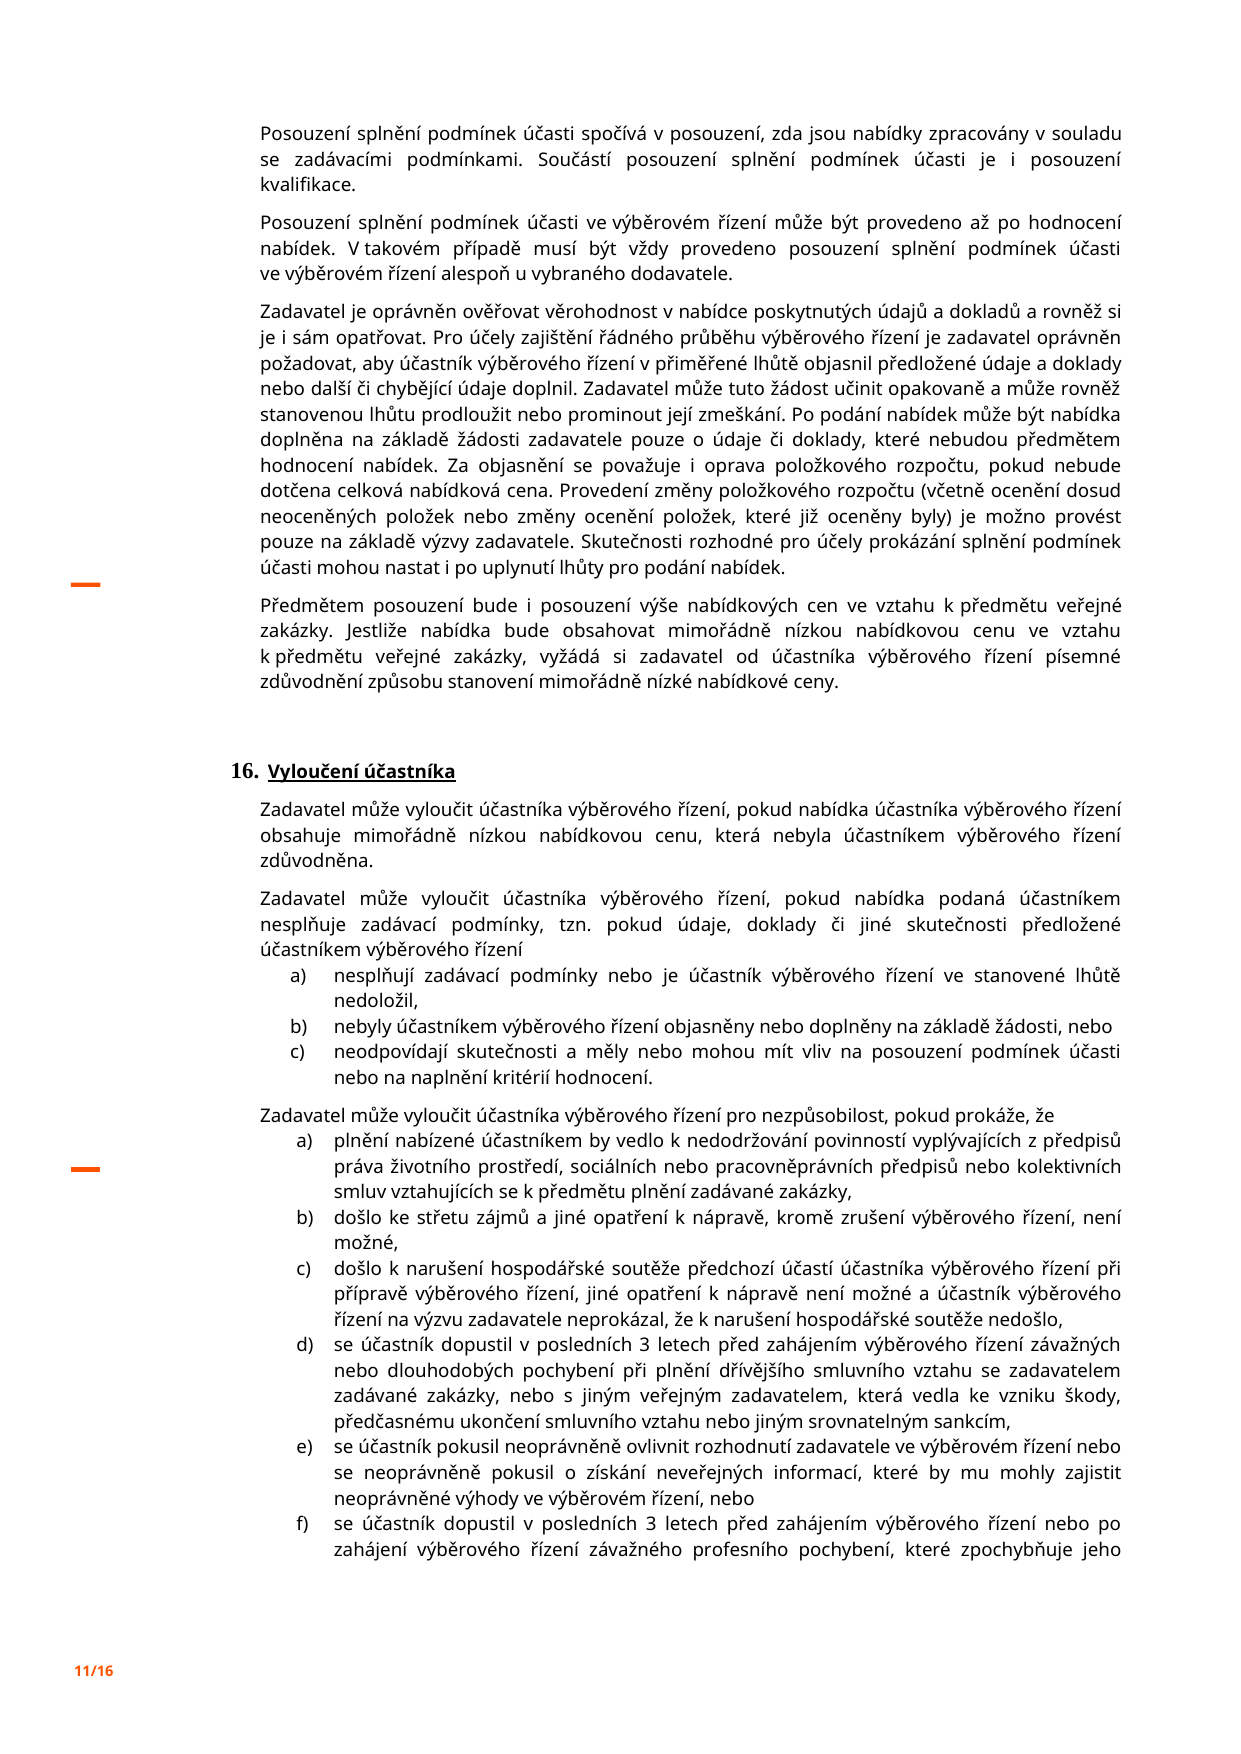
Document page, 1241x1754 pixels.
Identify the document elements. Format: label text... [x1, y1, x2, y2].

list došlo ke střetu zájmů a jiné opatření k nápravě, kromě zrušení výběrového řízení, není možné, [296, 1204, 1122, 1255]
text Předmětem posouzení bude i posouzení výše nabídkových cen ve vztahu k předmětu veřejné zakázky. Jestliže nabídka bude obsahovat mimořádně nízkou nabídkovou cenu ve vztahu k předmětu veřejné zakázky, vyžádá si zadavatel od účastníka výběrového řízení písemné zdůvodnění způsobu stanovení mimořádně nízké nabídkové ceny. [260, 592, 1122, 694]
text Posouzení splnění podmínek účasti spočívá v posouzení, zda jsou nabídky zpracovány v souladu se zadávacími podmínkami. Součástí posouzení splnění podmínek účasti je i posouzení kvalifikace. [260, 121, 1122, 197]
list Vyloučení účastníka [230, 757, 1122, 784]
list se účastník pokusil neoprávněně ovlivnit rozhodnutí zadavatele ve výběrovém řízení nebo se neoprávněně pokusil o získání neveřejných informací, které by mu mohly zajistit neoprávněné výhody ve výběrovém řízení, nebo [296, 1434, 1122, 1510]
list se účastník dopustil v posledních 3 letech před zahájením výběrového řízení závažných nebo dlouhodobých pochybení při plnění dřívějšího smluvního vztahu se zadavatelem zadávané zakázky, nebo s jiným veřejným zadavatelem, která vedla ke vzniku škody, předčasnému ukončení smluvního vztahu nebo jiným srovnatelným sankcím, [296, 1332, 1122, 1434]
list došlo k narušení hospodářské soutěže předchozí účastí účastníka výběrového řízení při přípravě výběrového řízení, jiné opatření k nápravě není možné a účastník výběrového řízení na výzvu zadavatele neprokázal, že k narušení hospodářské soutěže nedošlo, [296, 1255, 1122, 1332]
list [296, 1510, 1122, 1561]
list plnění nabízené účastníkem by vedlo k nedodržování povinností vyplývajících z předpisů práva životního prostředí, sociálních nebo pracovněprávních předpisů nebo kolektivních smluv vztahujících se k předmětu plnění zadávané zakázky, [296, 1128, 1122, 1204]
text Zadavatel může vyloučit účastníka výběrového řízení pro nezpůsobilost, pokud prokáže, že [260, 1102, 1122, 1128]
list neodpovídají skutečnosti a měly nebo mohou mít vliv na posouzení podmínek účasti nebo na naplnění kritérií hodnocení. [290, 1038, 1122, 1089]
text Posouzení splnění podmínek účasti ve výběrovém řízení může být provedeno až po hodnocení nabídek. V takovém případě musí být vždy provedeno posouzení splnění podmínek účasti ve výběrovém řízení alespoň u vybraného dodavatele. [260, 210, 1122, 286]
text Zadavatel může vyloučit účastníka výběrového řízení, pokud nabídka účastníka výběrového řízení obsahuje mimořádně nízkou nabídkovou cenu, která nebyla účastníkem výběrového řízení zdůvodněna. [260, 796, 1122, 873]
text Zadavatel je oprávněn ověřovat věrohodnost v nabídce poskytnutých údajů a dokladů a rovněž si je i sám opatřovat. Pro účely zajištění řádného průběhu výběrového řízení je zadavatel oprávněn požadovat, aby účastník výběrového řízení v přiměřené lhůtě objasnil předložené údaje a doklady nebo další či chybějící údaje doplnil. Zadavatel může tuto žádost učinit opakovaně a může rovněž stanovenou lhůtu prodloužit nebo prominout její zmeškání. Po podání nabídek může být nabídka doplněna na základě žádosti zadavatele pouze o údaje či doklady, které nebudou předmětem hodnocení nabídek. Za objasnění se považuje i oprava položkového rozpočtu, pokud nebude dotčena celková nabídková cena. Provedení změny položkového rozpočtu (včetně ocenění dosud neoceněných položek nebo změny ocenění položek, které již oceněny byly) je možno provést pouze na základě výzvy zadavatele. Skutečnosti rozhodné pro účely prokázání splnění podmínek účasti mohou nastat i po uplynutí lhůty pro podání nabídek. [260, 299, 1122, 579]
text Zadavatel může vyloučit účastníka výběrového řízení, pokud nabídka podaná účastníkem nesplňuje zadávací podmínky, tzn. pokud údaje, doklady či jiné skutečnosti předložené účastníkem výběrového řízení [260, 885, 1122, 962]
list nesplňují zadávací podmínky nebo je účastník výběrového řízení ve stanovené lhůtě nedoložil, [290, 962, 1122, 1013]
list nebyly účastníkem výběrového řízení objasněny nebo doplněny na základě žádosti, nebo [290, 1013, 1122, 1038]
